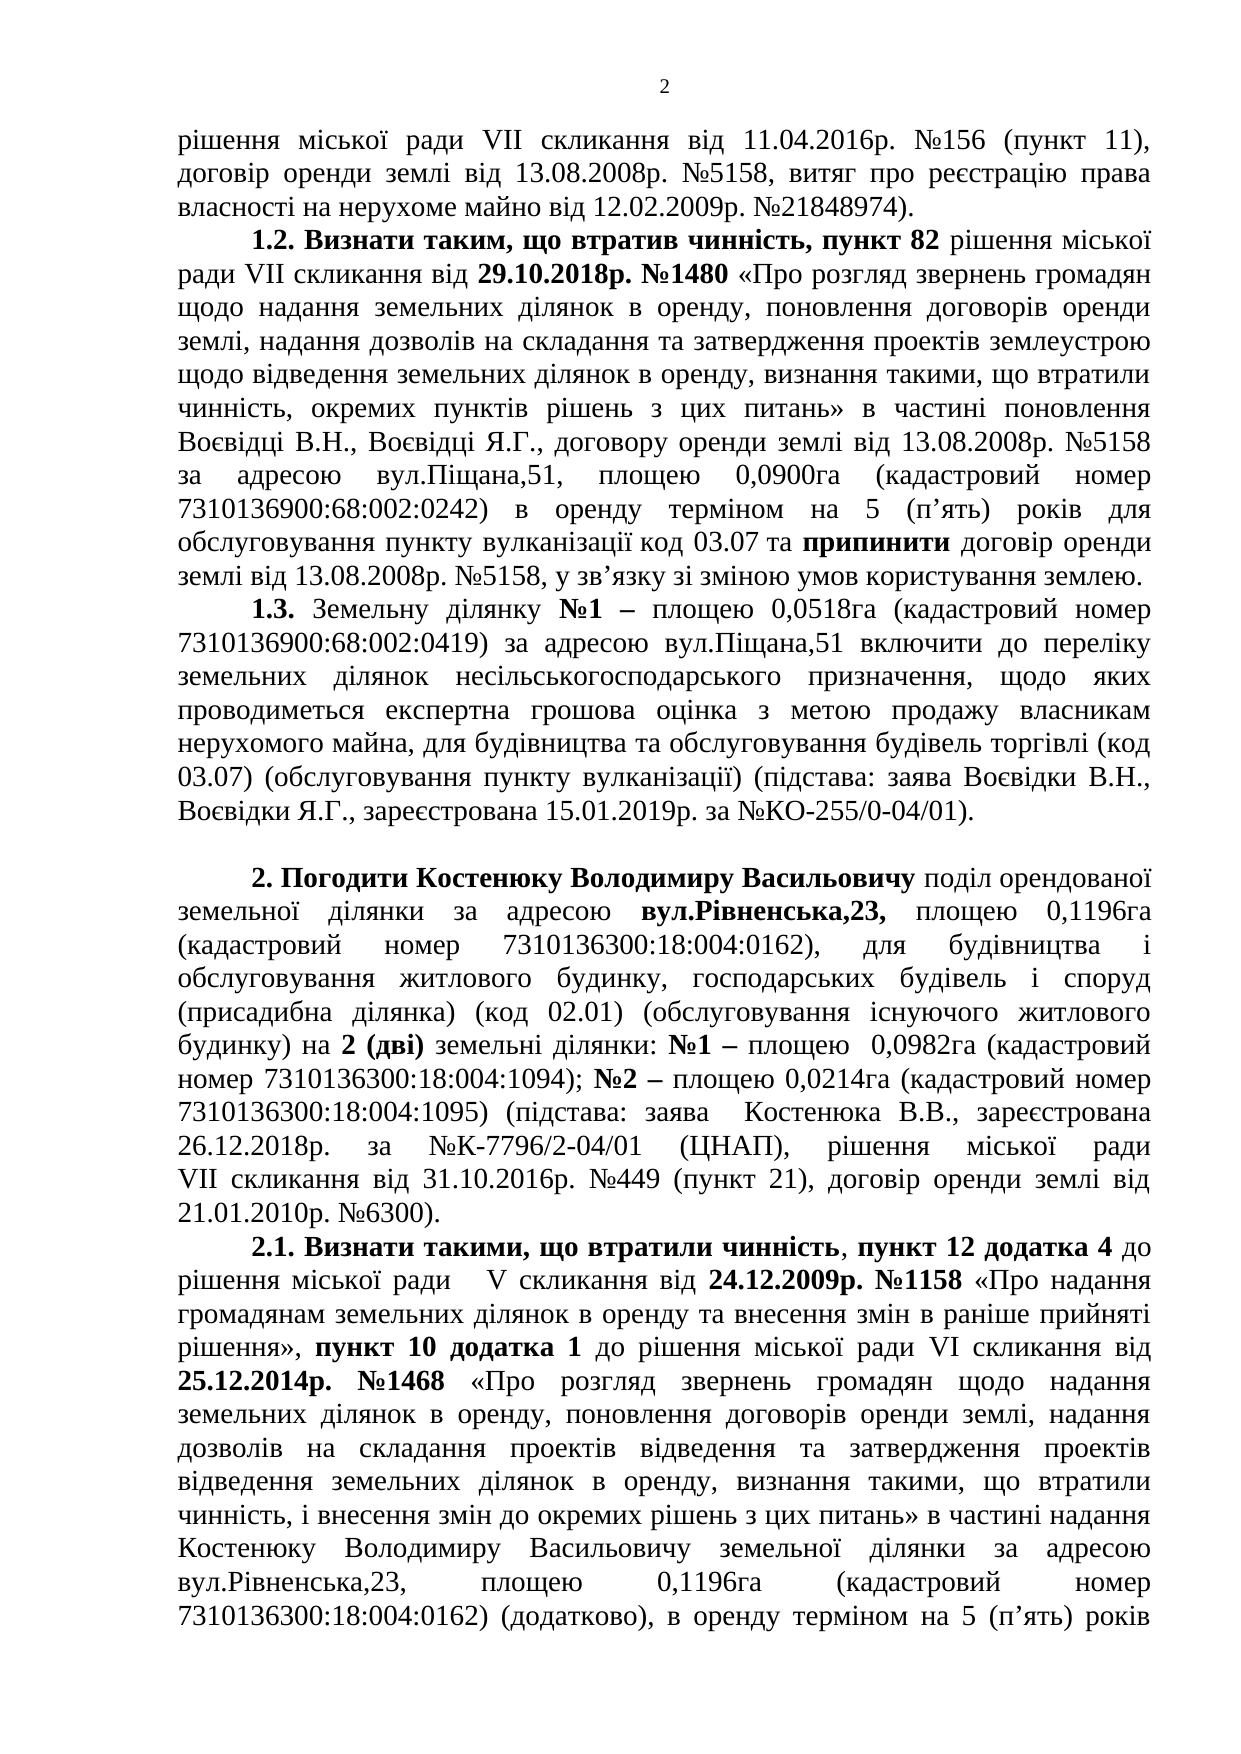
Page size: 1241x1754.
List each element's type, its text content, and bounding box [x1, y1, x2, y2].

text 2. Погодити Костенюку Володимиру Васильовичу поділ орендованої земельної ділянки за адресою вул.Рівненська,23, площею 0,1196га (кадастровий номер 7310136300:18:004:0162), для будівництва і обслуговування житлового будинку, господарських будівель і споруд (присадибна ділянка) (код 02.01) (обслуговування існуючого житлового будинку) на 2 (дві) земельні ділянки: №1 – площею 0,0982га (кадастровий номер 7310136300:18:004:1094); №2 – площею 0,0214га (кадастровий номер 7310136300:18:004:1095) (підстава: заява Костенюка В.В., зареєстрована 26.12.2018р. за №К-7796/2-04/01 (ЦНАП), рішення міської ради VIІ скликання від 31.10.2016р. №449 (пункт 21), договір оренди землі від 21.01.2010р. №6300). [177, 860, 1152, 1229]
text 1.3. Земельну ділянку №1 – площею 0,0518га (кадастровий номер 7310136900:68:002:0419) за адресою вул.Піщана,51 включити до переліку земельних ділянок несільськогосподарського призначення, щодо яких проводиметься експертна грошова оцінка з метою продажу власникам нерухомого майна, для будівництва та обслуговування будівель торгівлі (код 03.07) (обслуговування пункту вулканізації) (підстава: заява Воєвідки В.Н., Воєвідки Я.Г., зареєстрована 15.01.2019р. за №КО-255/0-04/01). [177, 591, 1152, 826]
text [177, 122, 1152, 222]
text 1.2. Визнати таким, що втратив чинність, пункт 82 рішення міської ради VІІ скликання від 29.10.2018р. №1480 «Про розгляд звернень громадян щодо надання земельних ділянок в оренду, поновлення договорів оренди землі, надання дозволів на складання та затвердження проектів землеустрою щодо відведення земельних ділянок в оренду, визнання такими, що втратили чинність, окремих пунктів рішень з цих питань» в частині поновлення Воєвідці В.Н., Воєвідці Я.Г., договору оренди землі від 13.08.2008р. №5158 за адресою вул.Піщана,51, площею 0,0900га (кадастровий номер 7310136900:68:002:0242) в оренду терміном на 5 (п’ять) років для обслуговування пункту вулканізації код 03.07 та припинити договір оренди землі від 13.08.2008р. №5158, у зв’язку зі зміною умов користування землею. [177, 222, 1152, 591]
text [177, 1229, 1152, 1631]
